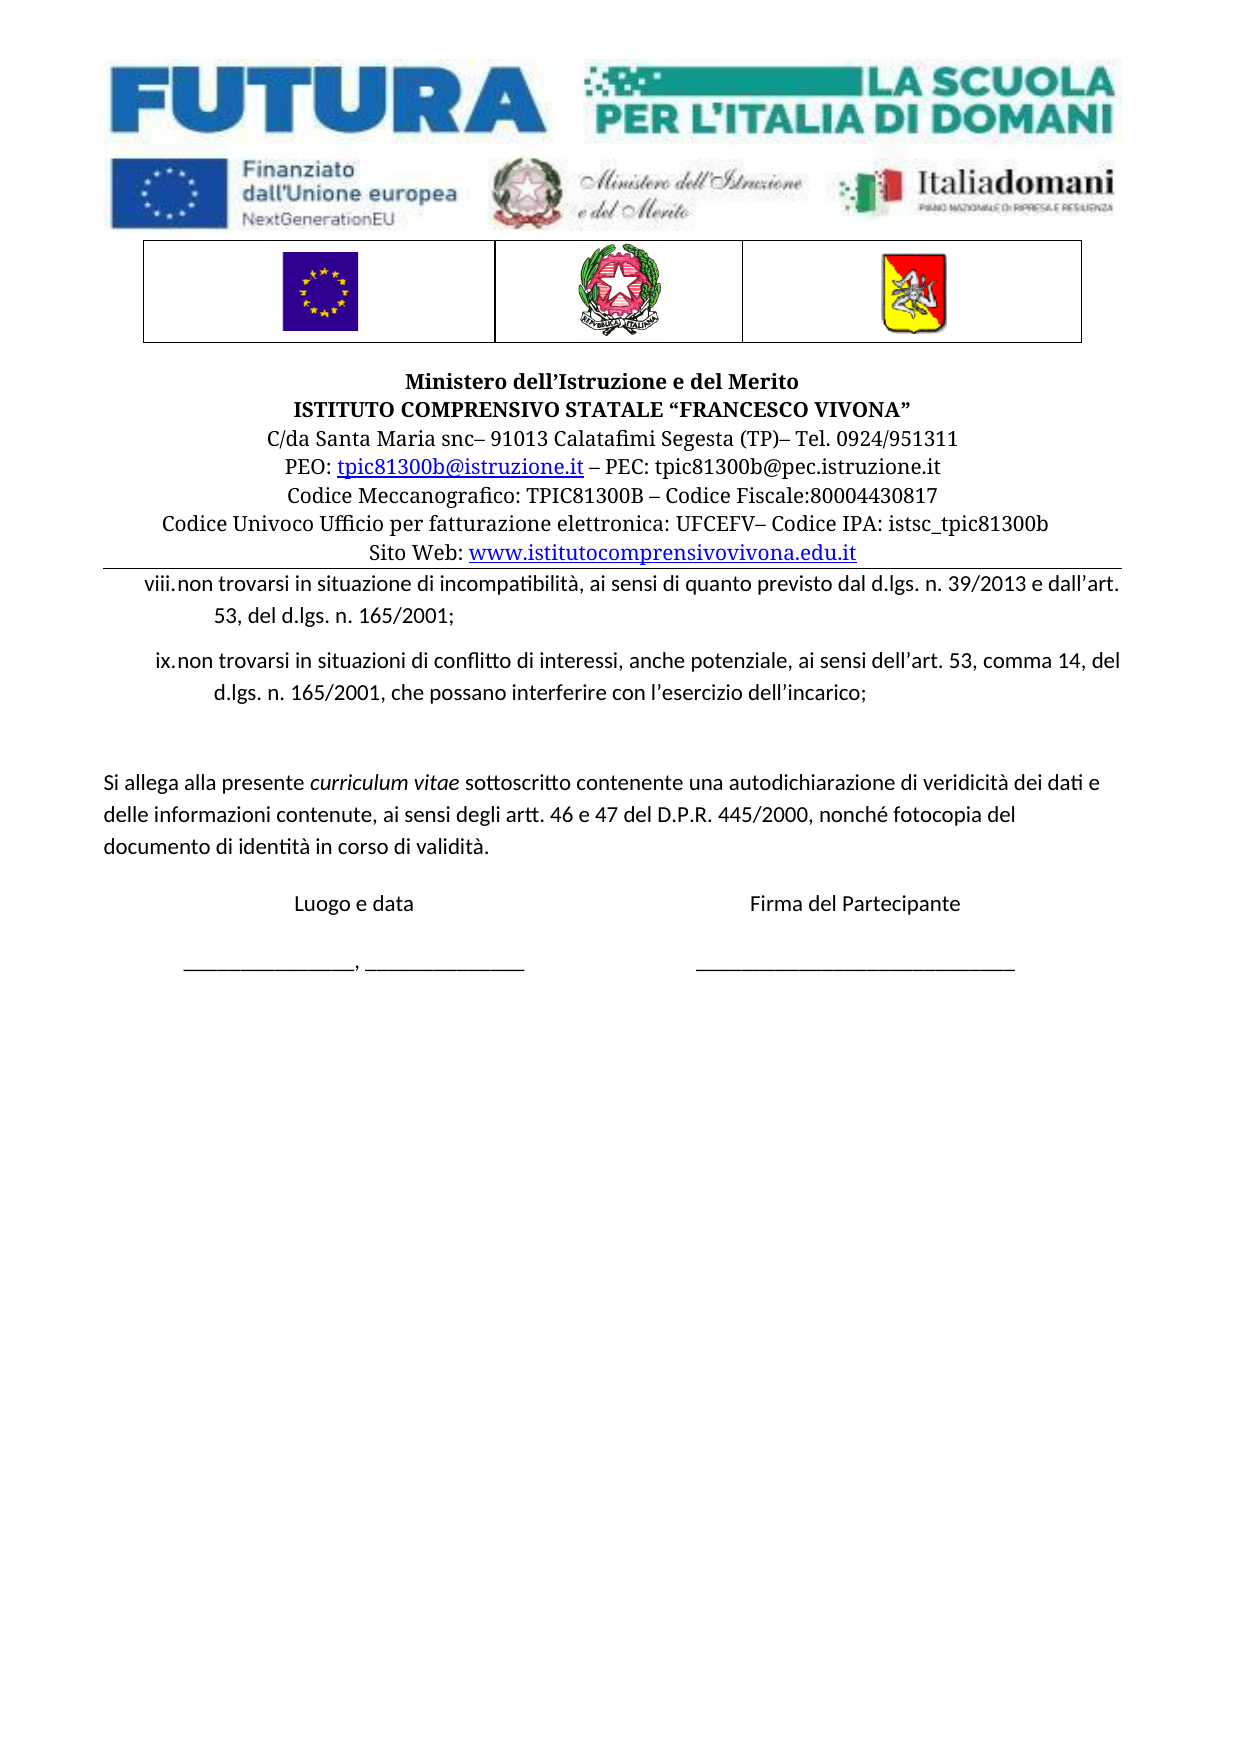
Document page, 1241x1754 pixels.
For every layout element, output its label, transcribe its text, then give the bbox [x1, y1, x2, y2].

list non trovarsi in situazioni di conflitto di interessi, anche potenziale, ai sensi dell’art. 53, comma 14, del d.lgs. n. 165/2001, che possano interferire con l’esercizio dell’incarico; [176, 646, 1122, 706]
table_cell _______________, ______________ [103, 933, 605, 990]
table_header Luogo e data [103, 877, 605, 933]
picture [103, 59, 1123, 240]
table_cell ____________________________ [605, 933, 1106, 990]
table_header Firma del Partecipante [605, 877, 1106, 933]
text Si allega alla presente curriculum vitae sottoscritto contenente una autodichiarazione di veridicità dei dati e delle informazioni contenute, ai sensi degli artt. 46 e 47 del D.P.R. 445/2000, nonché fotocopia del documento di identità in corso di validità. [103, 768, 1122, 860]
list non trovarsi in situazione di incompatibilità, ai sensi di quanto previsto dal d.lgs. n. 39/2013 e dall’art. 53, del d.lgs. n. 165/2001; [176, 569, 1122, 629]
